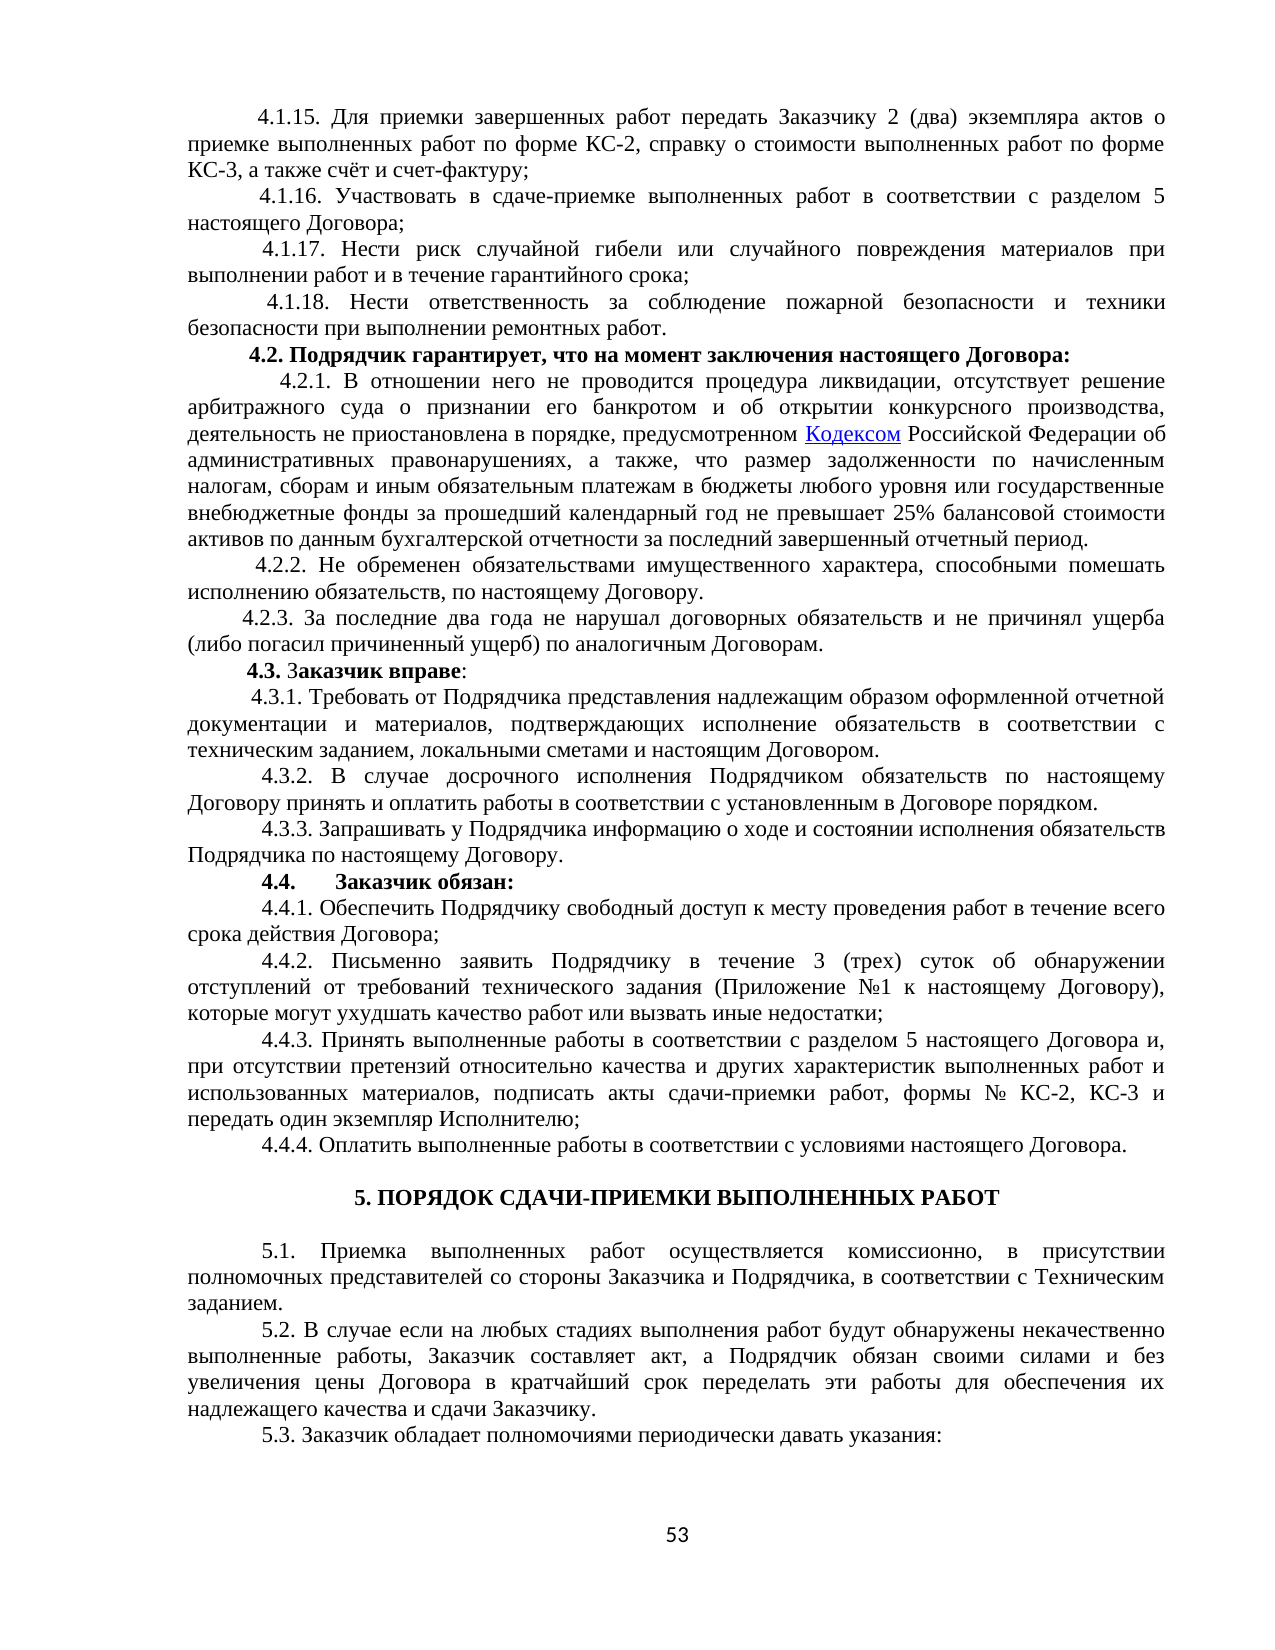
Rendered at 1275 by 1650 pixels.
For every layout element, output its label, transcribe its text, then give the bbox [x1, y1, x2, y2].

text 4.4. Заказчик обязан: [187, 868, 1167, 894]
text 4.1.16. Участвовать в сдаче-приемке выполненных работ в соответствии с разделом 5 настоящего Договора; [187, 182, 1167, 235]
text 4.4.4. Оплатить выполненные работы в соответствии с условиями настоящего Договора. [187, 1131, 1167, 1158]
text 4.4.1. Обеспечить Подрядчику свободный доступ к месту проведения работ в течение всего срока действия Договора; [187, 894, 1167, 947]
text 4.1.18. Нести ответственность за соблюдение пожарной безопасности и техники безопасности при выполнении ремонтных работ. [187, 288, 1167, 341]
text 4.3.1. Требовать от Подрядчика представления надлежащим образом оформленной отчетной документации и материалов, подтверждающих исполнение обязательств в соответствии с техническим заданием, локальными сметами и настоящим Договором. [187, 683, 1167, 762]
text 4.3. Заказчик вправе: [187, 657, 1167, 683]
text 5.1. Приемка выполненных работ осуществляется комиссионно, в присутствии полномочных представителей со стороны Заказчика и Подрядчика, в соответствии с Техническим заданием. [187, 1237, 1167, 1316]
text 4.2.3. За последние два года не нарушал договорных обязательств и не причинял ущерба (либо погасил причиненный ущерб) по аналогичным Договорам. [187, 604, 1167, 657]
text 4.2. Подрядчик гарантирует, что на момент заключения настоящего Договора: [188, 341, 1167, 367]
text 5.3. Заказчик обладает полномочиями периодически давать указания: [187, 1421, 1167, 1447]
text 4.3.2. В случае досрочного исполнения Подрядчиком обязательств по настоящему Договору принять и оплатить работы в соответствии с установленным в Договоре порядком. [187, 762, 1167, 815]
text 4.1.17. Нести риск случайной гибели или случайного повреждения материалов при выполнении работ и в течение гарантийного срока; [187, 235, 1167, 288]
text 4.2.2. Не обременен обязательствами имущественного характера, способными помешать исполнению обязательств, по настоящему Договору. [187, 551, 1167, 604]
text 5. ПОРЯДОК СДАЧИ-ПРИЕМКИ ВЫПОЛНЕННЫХ РАБОТ [187, 1184, 1167, 1210]
text 4.4.2. Письменно заявить Подрядчику в течение 3 (трех) суток об обнаружении отступлений от требований технического задания (Приложение №1 к настоящему Договору), которые могут ухудшать качество работ или вызвать иные недостатки; [187, 947, 1167, 1026]
text 4.4.3. Принять выполненные работы в соответствии с разделом 5 настоящего Договора и, при отсутствии претензий относительно качества и других характеристик выполненных работ и использованных материалов, подписать акты сдачи-приемки работ, формы № КС-2, КС-3 и передать один экземпляр Исполнителю; [187, 1026, 1167, 1131]
text 4.3.3. Запрашивать у Подрядчика информацию о ходе и состоянии исполнения обязательств Подрядчика по настоящему Договору. [187, 815, 1167, 868]
text 4.2.1. В отношении него не проводится процедура ликвидации, отсутствует решение арбитражного суда о признании его банкротом и об открытии конкурсного производства, деятельность не приостановлена в порядке, предусмотренном Кодексом Российской Федерации об административных правонарушениях, а также, что размер задолженности по начисленным налогам, сборам и иным обязательным платежам в бюджеты любого уровня или государственные внебюджетные фонды за прошедший календарный год не превышает 25% балансовой стоимости активов по данным бухгалтерской отчетности за последний завершенный отчетный период. [187, 367, 1167, 551]
text 5.2. В случае если на любых стадиях выполнения работ будут обнаружены некачественно выполненные работы, Заказчик составляет акт, а Подрядчик обязан своими силами и без увеличения цены Договора в кратчайший срок переделать эти работы для обеспечения их надлежащего качества и сдачи Заказчику. [187, 1316, 1167, 1421]
text 4.1.15. Для приемки завершенных работ передать Заказчику 2 (два) экземпляра актов о приемке выполненных работ по форме КС-2, справку о стоимости выполненных работ по форме КС-3, а также счёт и счет-фактуру; [187, 103, 1167, 182]
